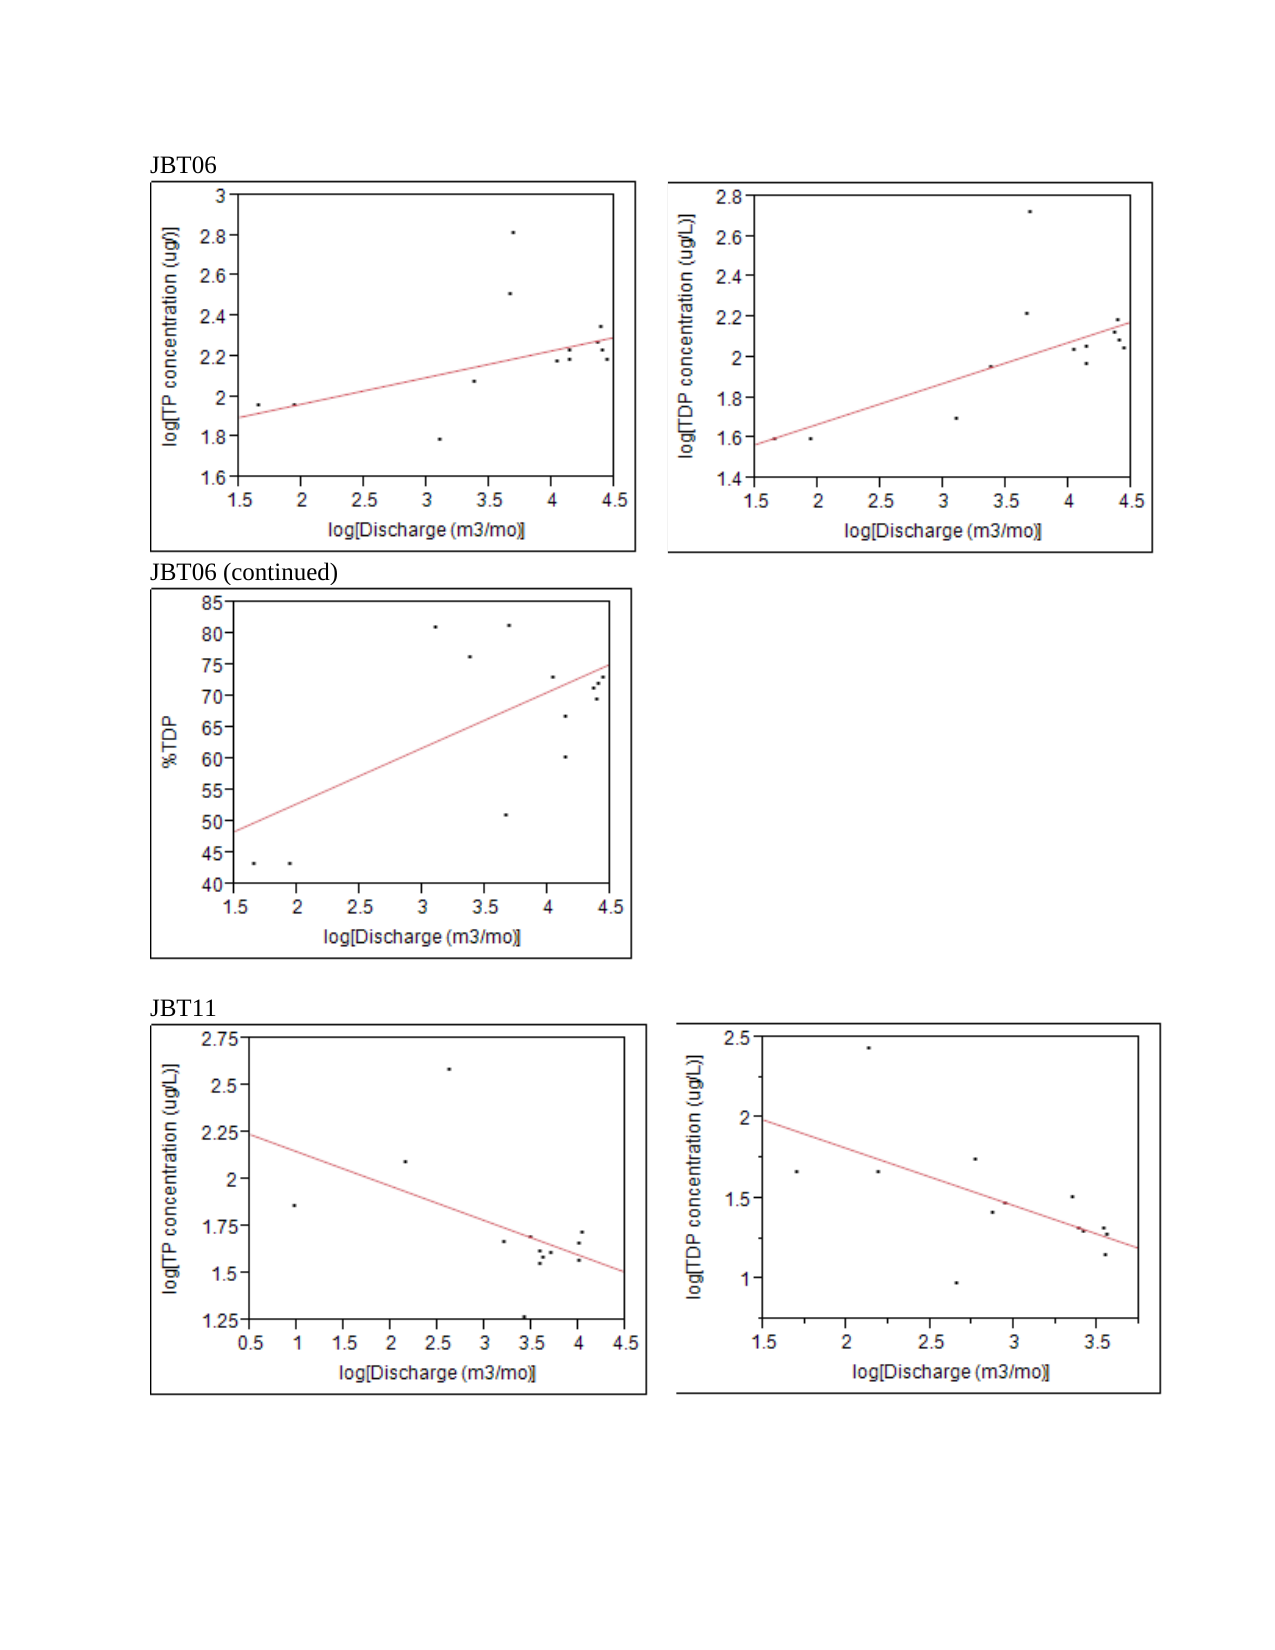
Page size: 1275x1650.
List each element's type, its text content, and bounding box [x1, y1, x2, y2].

picture [150, 585, 637, 964]
text JBT06 (continued) [150, 557, 1125, 586]
picture [666, 179, 1153, 553]
text JBT11 [150, 993, 1125, 1021]
text JBT06 [150, 150, 1125, 179]
picture [675, 1020, 1161, 1395]
picture [150, 178, 641, 557]
picture [150, 1021, 652, 1400]
